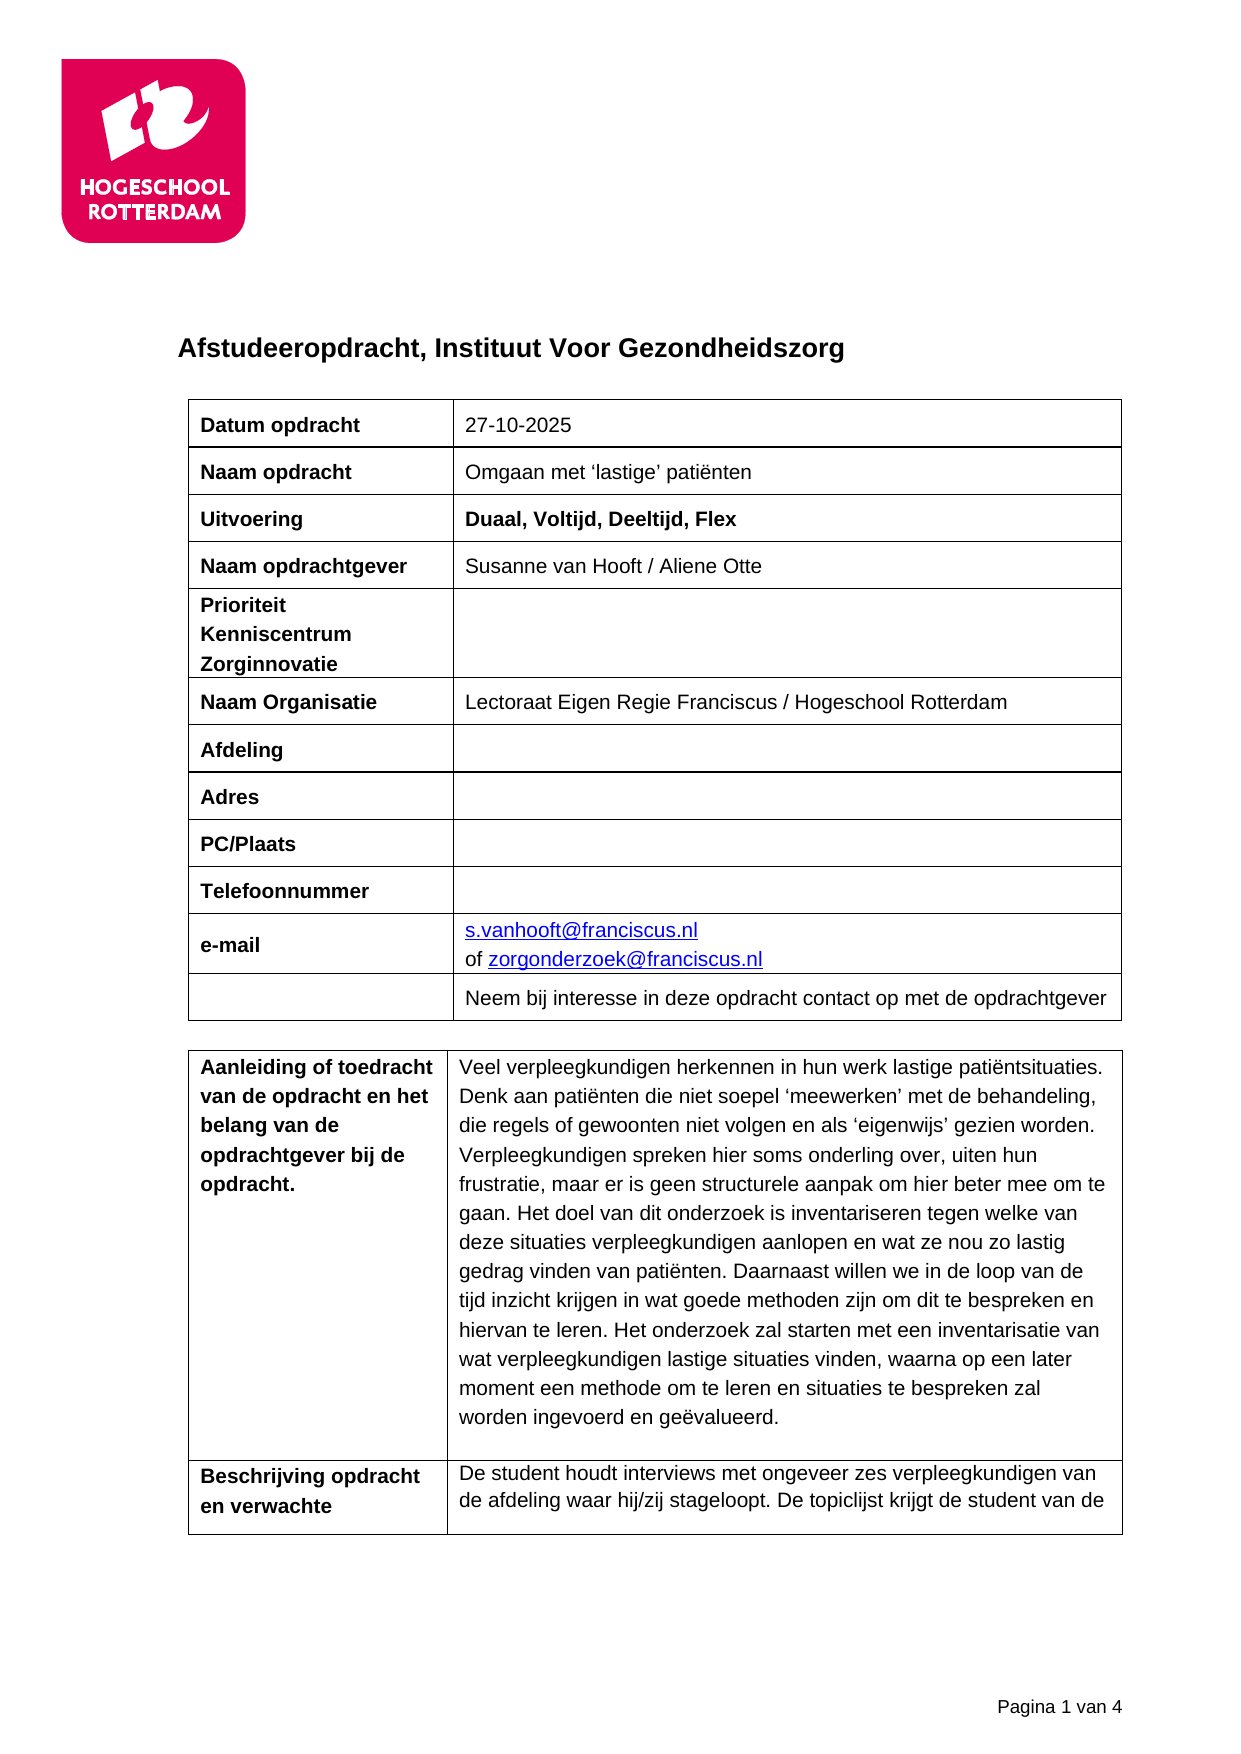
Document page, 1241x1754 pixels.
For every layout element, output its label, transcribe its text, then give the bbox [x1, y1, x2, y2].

table_cell [454, 867, 1121, 913]
table_cell Naam opdrachtgever [189, 542, 453, 588]
table_cell Uitvoering [189, 495, 453, 541]
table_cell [448, 1461, 1122, 1534]
table_cell Lectoraat Eigen Regie Franciscus / Hogeschool Rotterdam [454, 678, 1121, 724]
table_cell s.vanhooft@franciscus.nl of zorgonderzoek@franciscus.nl [454, 914, 1121, 973]
table_cell Naam opdracht [189, 448, 453, 494]
table_cell PC/Plaats [189, 820, 453, 866]
table_header Datum opdracht [189, 400, 453, 446]
table_cell Afdeling [189, 725, 453, 771]
table_cell Neem bij interesse in deze opdracht contact op met de opdrachtgever [454, 974, 1121, 1020]
table_cell Susanne van Hooft / Aliene Otte [454, 542, 1121, 588]
table_header Aanleiding of toedracht van de opdracht en het belang van de opdrachtgever bij de opdracht. [189, 1051, 447, 1459]
table_cell [454, 589, 1121, 677]
table_cell Prioriteit Kenniscentrum Zorginnovatie [189, 589, 453, 677]
table_header 27-10-2025 [454, 400, 1121, 446]
table_cell Naam Organisatie [189, 678, 453, 724]
table_cell [454, 773, 1121, 819]
table_cell [189, 974, 453, 1020]
table_header Veel verpleegkundigen herkennen in hun werk lastige patiëntsituaties. Denk aan patiënten die niet soepel ‘meewerken’ met de behandeling, die regels of gewoonten niet volgen en als ‘eigenwijs’ gezien worden. Verpleegkundigen spreken hier soms onderling over, uiten hun frustratie, maar er is geen structurele aanpak om hier beter mee om te gaan. Het doel van dit onderzoek is inventariseren tegen welke van deze situaties verpleegkundigen aanlopen en wat ze nou zo lastig gedrag vinden van patiënten. Daarnaast willen we in de loop van de tijd inzicht krijgen in wat goede methoden zijn om dit te bespreken en hiervan te leren. Het onderzoek zal starten met een inventarisatie van wat verpleegkundigen lastige situaties vinden, waarna op een later moment een methode om te leren en situaties te bespreken zal worden ingevoerd en geëvalueerd. [448, 1051, 1122, 1459]
table_cell e-mail [189, 914, 453, 973]
table_cell Telefoonnummer [189, 867, 453, 913]
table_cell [189, 1461, 447, 1534]
table_cell Duaal, Voltijd, Deeltijd, Flex [454, 495, 1121, 541]
table_cell Adres [189, 773, 453, 819]
table_cell [454, 725, 1121, 771]
subtitle Afstudeeropdracht, Instituut Voor Gezondheidszorg [177, 334, 1122, 364]
table_cell [454, 820, 1121, 866]
table_cell Omgaan met ‘lastige’ patiënten [454, 448, 1121, 494]
